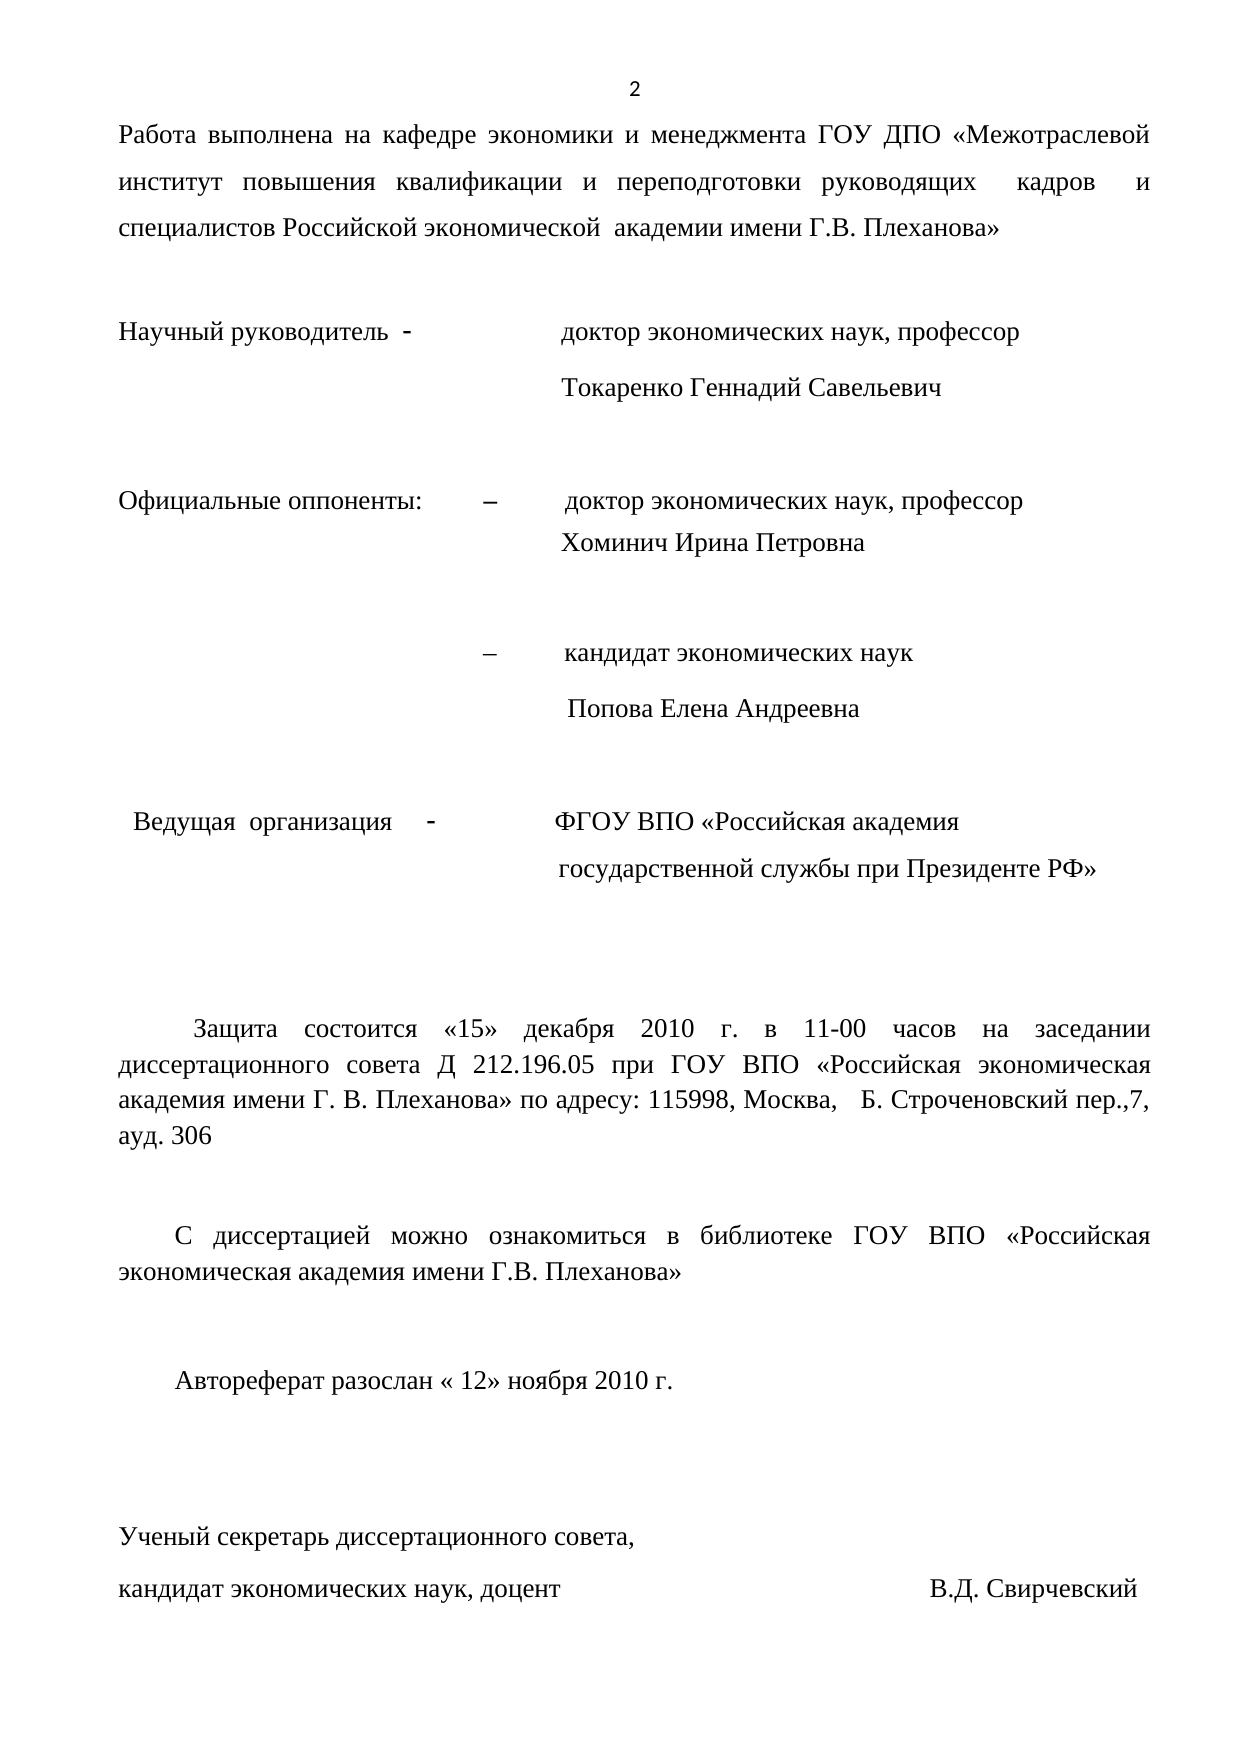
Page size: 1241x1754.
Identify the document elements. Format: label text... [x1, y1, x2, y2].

text Ученый секретарь диссертационного совета, [118, 1520, 1152, 1551]
subtitle Ведущая организация ФГОУ ВПО «Российская академия [118, 805, 1152, 837]
text Автореферат разослан « 12» ноября 2010 г. [118, 1364, 1152, 1395]
text кандидат экономических наук, доцент В.Д. Свирчевский [118, 1572, 1190, 1603]
text С диссертацией можно ознакомиться в библиотеке ГОУ ВПО «Российская экономическая академия имени Г.В. Плеханова» [118, 1219, 1152, 1286]
text Работа выполнена на кафедре экономики и менеджмента ГОУ ДПО «Межотраслевой институт повышения квалификации и переподготовки руководящих кадров и специалистов Российской экономической академии имени Г.В. Плеханова» [118, 118, 1152, 243]
text – кандидат экономических наук [118, 636, 1152, 667]
subtitle Официальные оппоненты: – доктор экономических наук, профессор [118, 484, 1240, 515]
text Хоминич Ирина Петровна [118, 526, 1152, 557]
text Токаренко Геннадий Савельевич [118, 371, 1152, 403]
text Защита состоится «15» декабря 2010 г. в 11-00 часов на заседании диссертационного совета Д 212.196.05 при ГОУ ВПО «Российская экономическая академия имени Г. В. Плеханова» по адресу: 115998, Москва, Б. Строченовский пер.,7, ауд. 306 [118, 1012, 1152, 1150]
text Научный руководитель доктор экономических наук, профессор [118, 315, 1152, 346]
subtitle государственной службы при Президенте РФ» [118, 852, 1177, 883]
